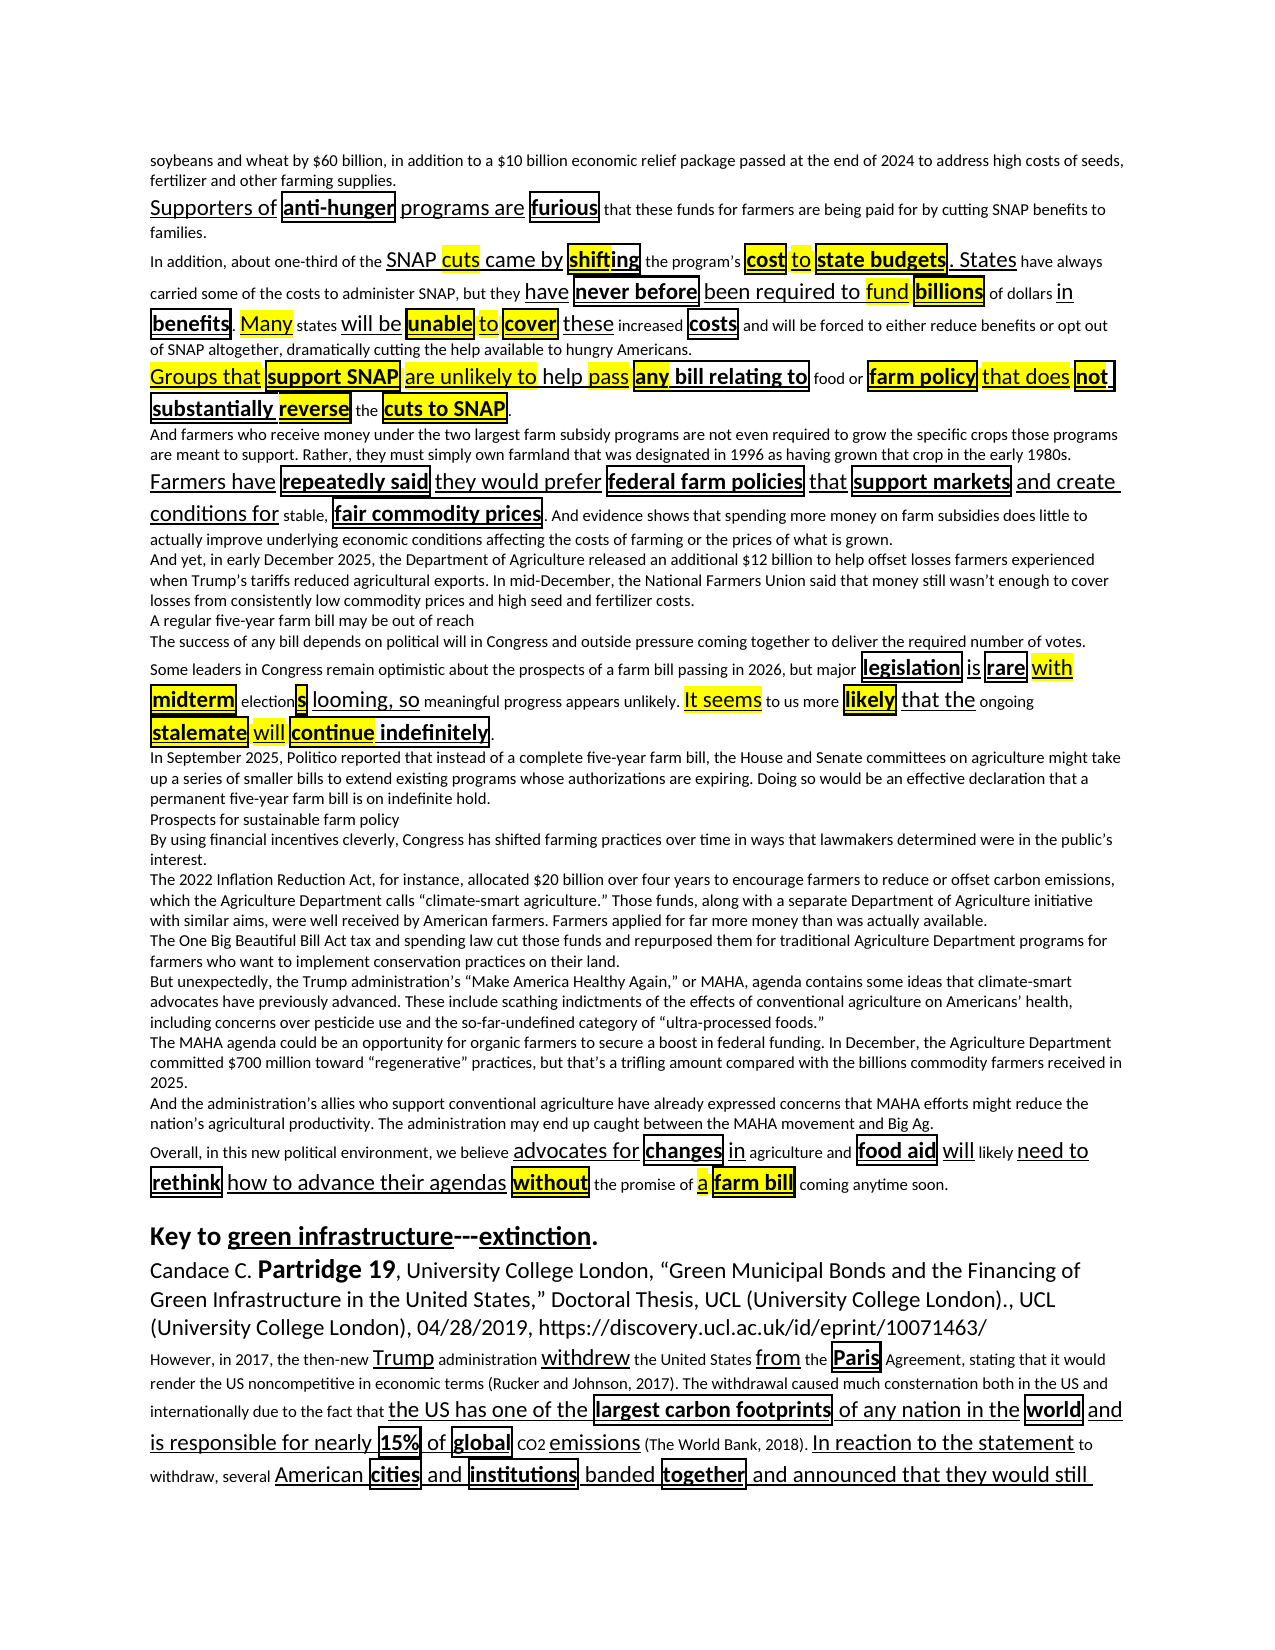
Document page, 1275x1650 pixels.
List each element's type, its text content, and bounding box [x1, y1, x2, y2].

text Overall, in this new political environment, we believe advocates for changes in agriculture and food aid will likely need to rethink how to advance their agendas without the promise of a farm bill coming anytime soon. [724, 1134, 1125, 1198]
text The MAHA agenda could be an opportunity for organic farmers to secure a boost in federal funding. In December, the Agriculture Department committed $700 million toward “regenerative” practices, but that’s a trifling amount compared with the billions commodity farmers received in 2025. [150, 1032, 1125, 1093]
text And the administration’s allies who support conventional agriculture have already expressed concerns that MAHA efforts might reduce the nation’s agricultural productivity. The administration may end up caught between the MAHA movement and Big Ag. [150, 1093, 1125, 1134]
text And farmers who receive money under the two largest farm subsidy programs are not even required to grow the specific crops those programs are meant to support. Rather, they must simply own farmland that was designated in 1996 as having grown that crop in the early 1980s. [150, 424, 1125, 465]
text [150, 150, 1125, 191]
text The One Big Beautiful Bill Act tax and spending law cut those funds and repurposed them for traditional Agriculture Department programs for farmers who want to implement conservation practices on their land. [150, 931, 1125, 971]
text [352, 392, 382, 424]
text A regular five-year farm bill may be out of reach [150, 611, 1125, 631]
text The 2022 Inflation Reduction Act, for instance, allocated $20 billion over four years to encourage farmers to reduce or offset carbon emissions, which the Agriculture Department calls “climate-smart agriculture.” Those funds, along with a separate Department of Agriculture initiative with similar aims, were well received by American farmers. Farmers applied for far more money than was actually available. [150, 870, 1125, 931]
text Prospects for sustainable farm policy [150, 809, 1125, 829]
text Some leaders in Congress remain optimistic about the prospects of a farm bill passing in 2026, but major legislation is rare with midterm elections looming, so meaningful progress appears unlikely. It seems to us more likely that the ongoing stalemate will continue indefinitely. [150, 651, 1125, 748]
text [150, 1341, 1125, 1490]
text But unexpectedly, the Trump administration’s “Make America Healthy Again,” or MAHA, agenda contains some ideas that climate-smart advocates have previously advanced. These include scathing indictments of the effects of conventional agriculture on Americans’ health, including concerns over pesticide use and the so-far-undefined category of “ultra-processed foods.” [150, 971, 1125, 1032]
text And yet, in early December 2025, the Department of Agriculture released an additional $12 billion to help offset losses farmers experienced when Trump’s tariffs reduced agricultural exports. In mid-December, the National Farmers Union said that money still wasn’t enough to cover losses from consistently low commodity prices and high seed and fertilizer costs. [150, 550, 1125, 611]
text By using financial incentives cleverly, Congress has shifted farming practices over time in ways that lawmakers determined were in the public’s interest. [150, 829, 1125, 870]
text Candace C. Partridge 19, University College London, “Green Municipal Bonds and the Financing of Green Infrastructure in the United States,” Doctoral Thesis, UCL (University College London)., UCL (University College London), 04/28/2019, https://discovery.ucl.ac.uk/id/eprint/10071463/ [150, 1252, 1125, 1341]
text The success of any bill depends on political will in Congress and outside pressure coming together to deliver the required number of votes. [150, 631, 1125, 651]
text In September 2025, Politico reported that instead of a complete five-year farm bill, the House and Senate committees on agriculture might take up a series of smaller bills to extend existing programs whose authorizations are expiring. Doing so would be an effective declaration that a permanent five-year farm bill is on indefinite hold. [150, 748, 1125, 809]
text Supporters of anti-hunger programs are furious that these funds for farmers are being paid for by cutting SNAP benefits to families. [150, 191, 1125, 243]
text Overall, in this new political environment, we believe advocates for changes in agriculture and food aid will likely need to rethink how to advance their agendas without the promise of a farm bill coming anytime soon. [150, 1134, 712, 1198]
text Farmers have repeatedly said they would prefer federal farm policies that support markets and create conditions for stable, fair commodity prices. And evidence shows that spending more money on farm subsidies does little to actually improve underlying economic conditions affecting the costs of farming or the prices of what is grown. [150, 465, 1125, 550]
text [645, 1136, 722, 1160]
text Groups that support SNAP are unlikely to help pass any bill relating to food or farm policy that does not substantially reverse the cuts to SNAP. [401, 360, 1125, 424]
text In addition, about one-third of the SNAP cuts came by shifting the program’s cost to state budgets. States have always carried some of the costs to administer SNAP, but they have never before been required to fund billions of dollars in benefits. Many states will be unable to cover these increased costs and will be forced to either reduce benefits or opt out of SNAP altogether, dramatically cutting the help available to hungry Americans. [150, 243, 1125, 360]
subtitle Key to green infrastructure---extinction. [150, 1219, 1125, 1252]
